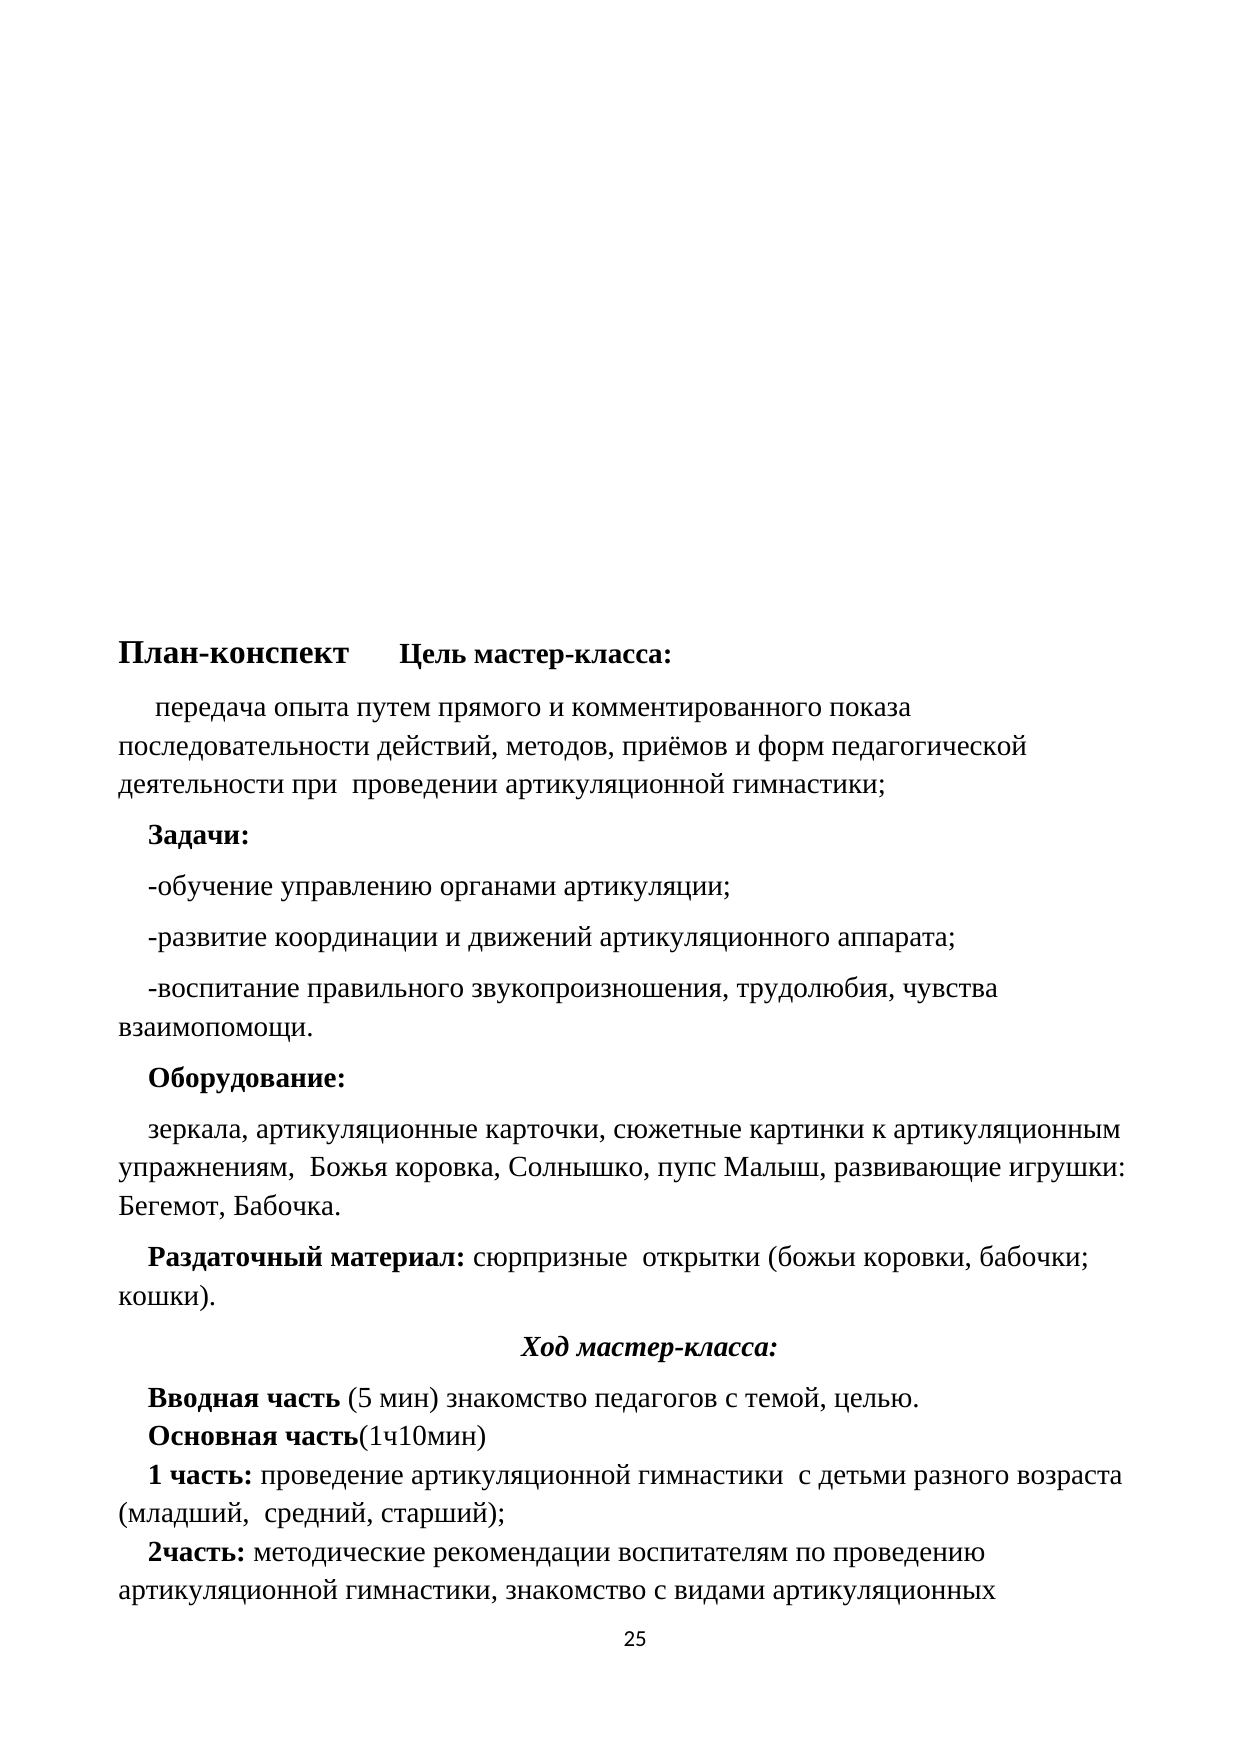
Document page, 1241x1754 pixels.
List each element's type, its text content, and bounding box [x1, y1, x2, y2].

text 1 часть: проведение артикуляционной гимнастики с детьми разного возраста (младший, средний, старший); [118, 1457, 1152, 1529]
text Ход мастер-класса: [118, 1329, 1152, 1362]
text План-конспект Цель мастер-класса: [118, 633, 1152, 671]
text зеркала, артикуляционные карточки, сюжетные картинки к артикуляционным упражнениям, Божья коровка, Солнышко, пупс Малыш, развивающие игрушки: Бегемот, Бабочка. [118, 1111, 1152, 1222]
text Раздаточный материал: сюрпризные открытки (божьи коровки, бабочки; кошки). [118, 1239, 1152, 1311]
text Вводная часть (5 мин) знакомство педагогов с темой, целью. [118, 1380, 1152, 1413]
text -обучение управлению органами артикуляции; [118, 868, 1152, 902]
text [118, 1534, 1152, 1606]
text Оборудование: [118, 1060, 1152, 1093]
text Задачи: [118, 817, 1152, 851]
text -развитие координации и движений артикуляционного аппарата; [118, 919, 1152, 953]
text передача опыта путем прямого и комментированного показа последовательности действий, методов, приёмов и форм педагогической деятельности при проведении артикуляционной гимнастики; [118, 689, 1152, 800]
text Основная часть(1ч10мин) [118, 1418, 1152, 1452]
text -воспитание правильного звукопроизношения, трудолюбия, чувства взаимопомощи. [118, 970, 1152, 1042]
